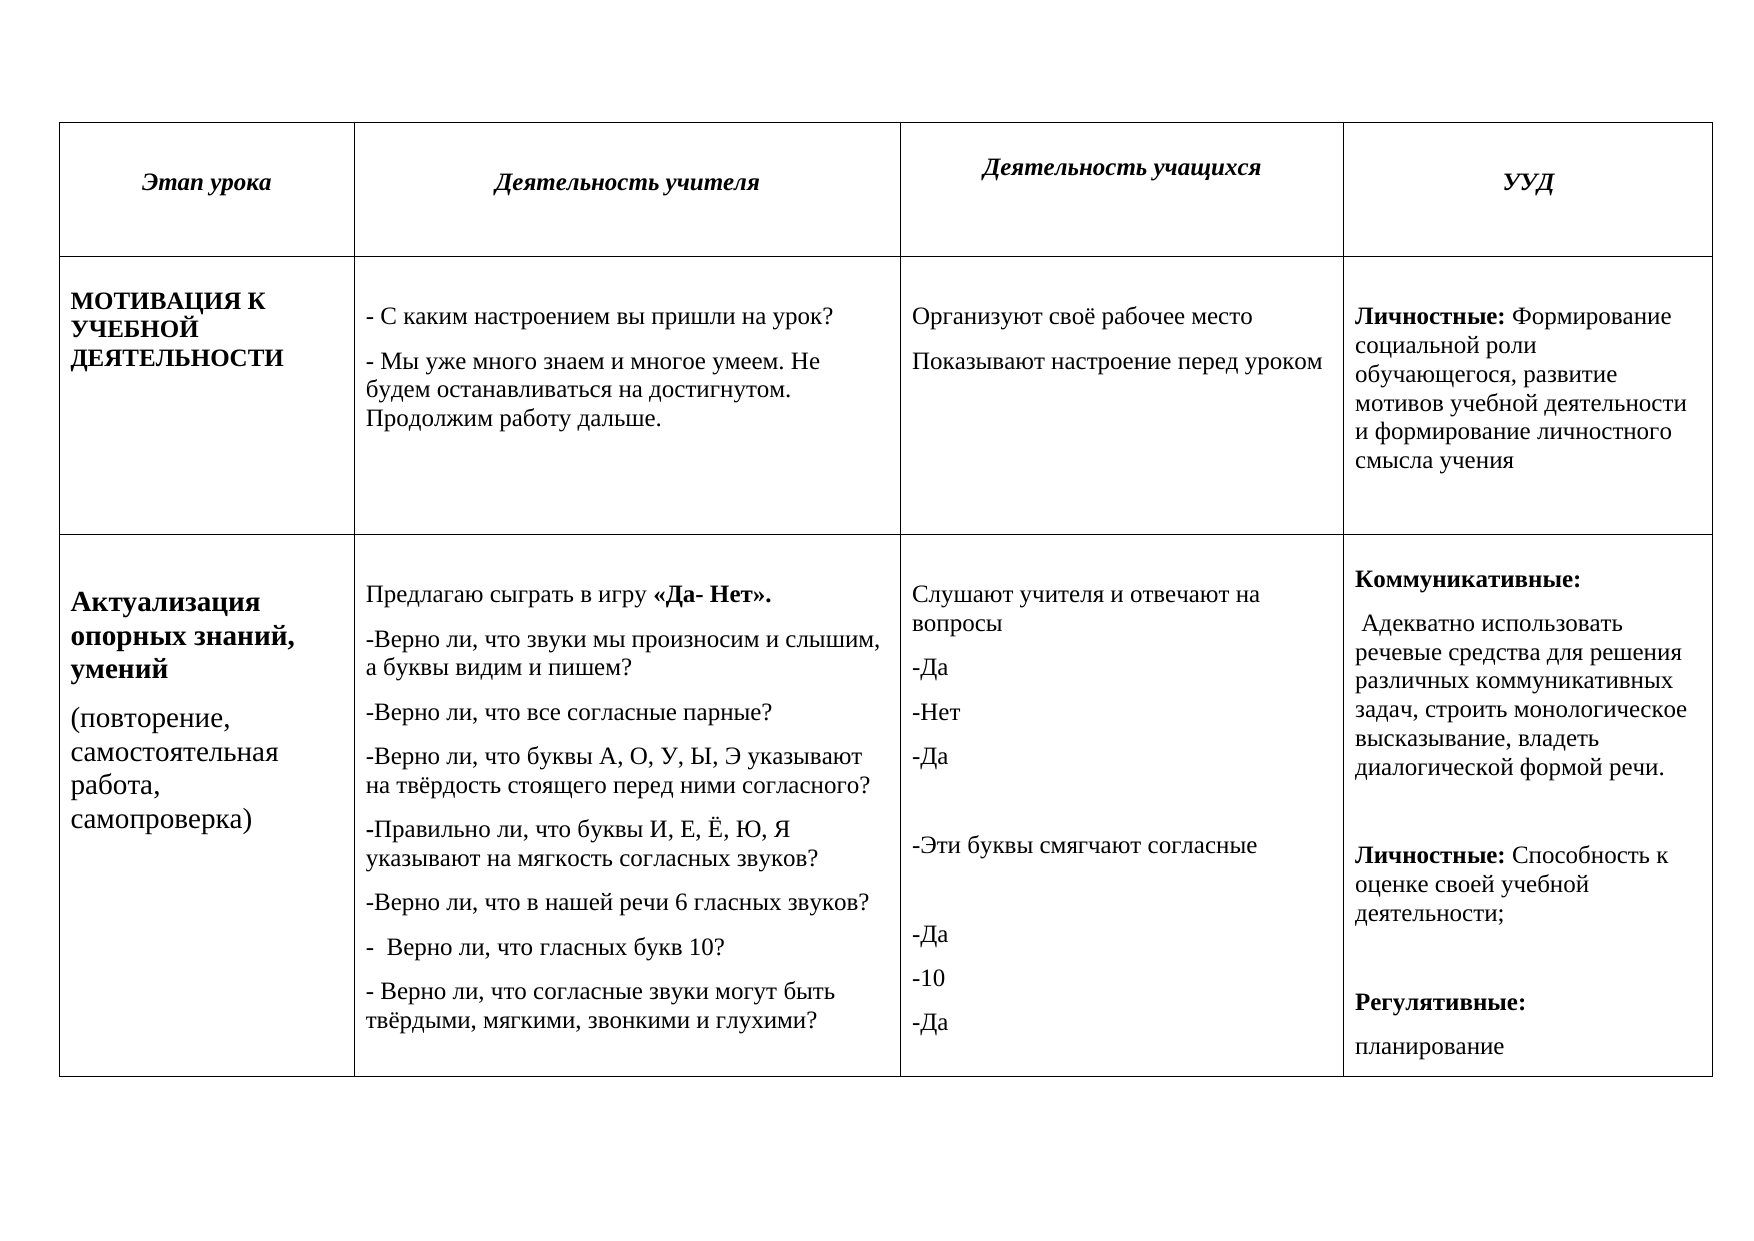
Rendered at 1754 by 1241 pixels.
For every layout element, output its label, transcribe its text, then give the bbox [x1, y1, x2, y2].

table_header УУД [1344, 123, 1712, 256]
table_header Деятельность учителя [355, 123, 900, 256]
table_cell - С каким настроением вы пришли на урок? - Мы уже много знаем и многое умеем. Не будем останавливаться на достигнутом. Продолжим работу дальше. [355, 257, 900, 534]
table_cell Личностные: Формирование социальной роли обучающегося, развитие мотивов учебной деятельности и формирование личностного смысла учения [1344, 257, 1712, 534]
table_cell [1344, 535, 1712, 1076]
table_cell МОТИВАЦИЯ К УЧЕБНОЙ ДЕЯТЕЛЬНОСТИ [60, 257, 354, 534]
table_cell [60, 535, 354, 1076]
table_header Деятельность учащихся [901, 123, 1343, 256]
table_header Этап урока [60, 123, 354, 256]
table_cell Организуют своё рабочее место Показывают настроение перед уроком [901, 257, 1343, 534]
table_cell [355, 535, 900, 1076]
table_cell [901, 535, 1343, 1076]
